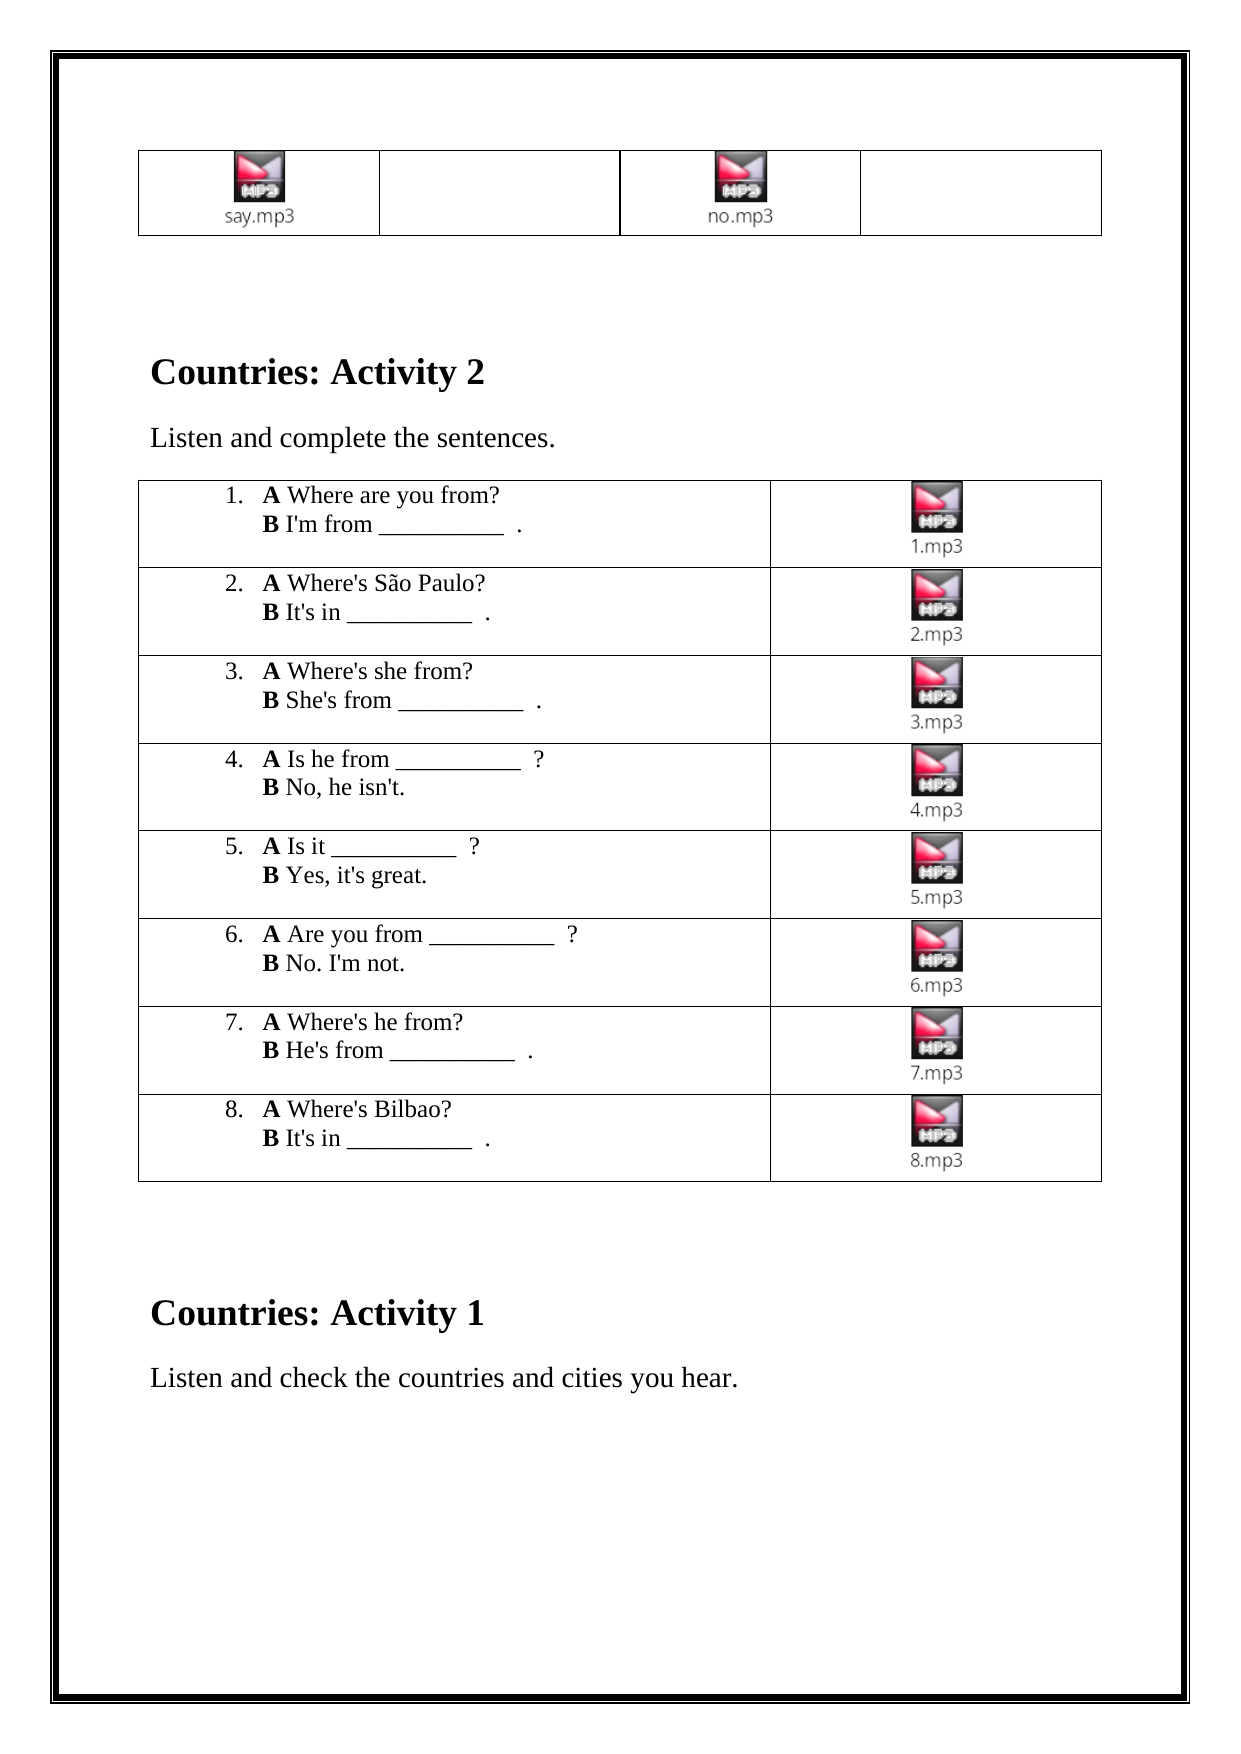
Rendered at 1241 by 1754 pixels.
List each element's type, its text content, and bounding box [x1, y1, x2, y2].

text Listen and check the countries and cities you hear. [150, 1360, 1090, 1394]
table_cell [380, 151, 619, 235]
table_cell [771, 919, 1101, 1006]
text Listen and complete the sentences. [150, 420, 1090, 454]
table_cell A Where's São Paulo? B It's in __________ . [139, 568, 770, 655]
table_cell A Are you from __________ ? B No. I'm not. [139, 919, 770, 1006]
table_cell [771, 1095, 1101, 1181]
table_header A Where are you from? B I'm from __________ . [139, 481, 770, 567]
text Countries: Activity 2 [150, 350, 1090, 393]
table_cell [861, 151, 1101, 235]
table_cell A Where's she from? B She's from __________ . [139, 656, 770, 743]
table_cell [771, 831, 1101, 918]
table_cell [771, 1007, 1101, 1093]
text Countries: Activity 1 [150, 1290, 1090, 1333]
table_cell A Is he from __________ ? B No, he isn't. [139, 744, 770, 830]
table_cell [139, 151, 379, 235]
table_cell [621, 151, 860, 235]
table_cell [771, 568, 1101, 655]
table_cell [771, 656, 1101, 743]
table_cell [771, 744, 1101, 830]
table_cell A Where's Bilbao? B It's in __________ . [139, 1095, 770, 1181]
table_cell A Where's he from? B He's from __________ . [139, 1007, 770, 1093]
table_cell A Is it __________ ? B Yes, it's great. [139, 831, 770, 918]
table_header [771, 481, 1101, 567]
